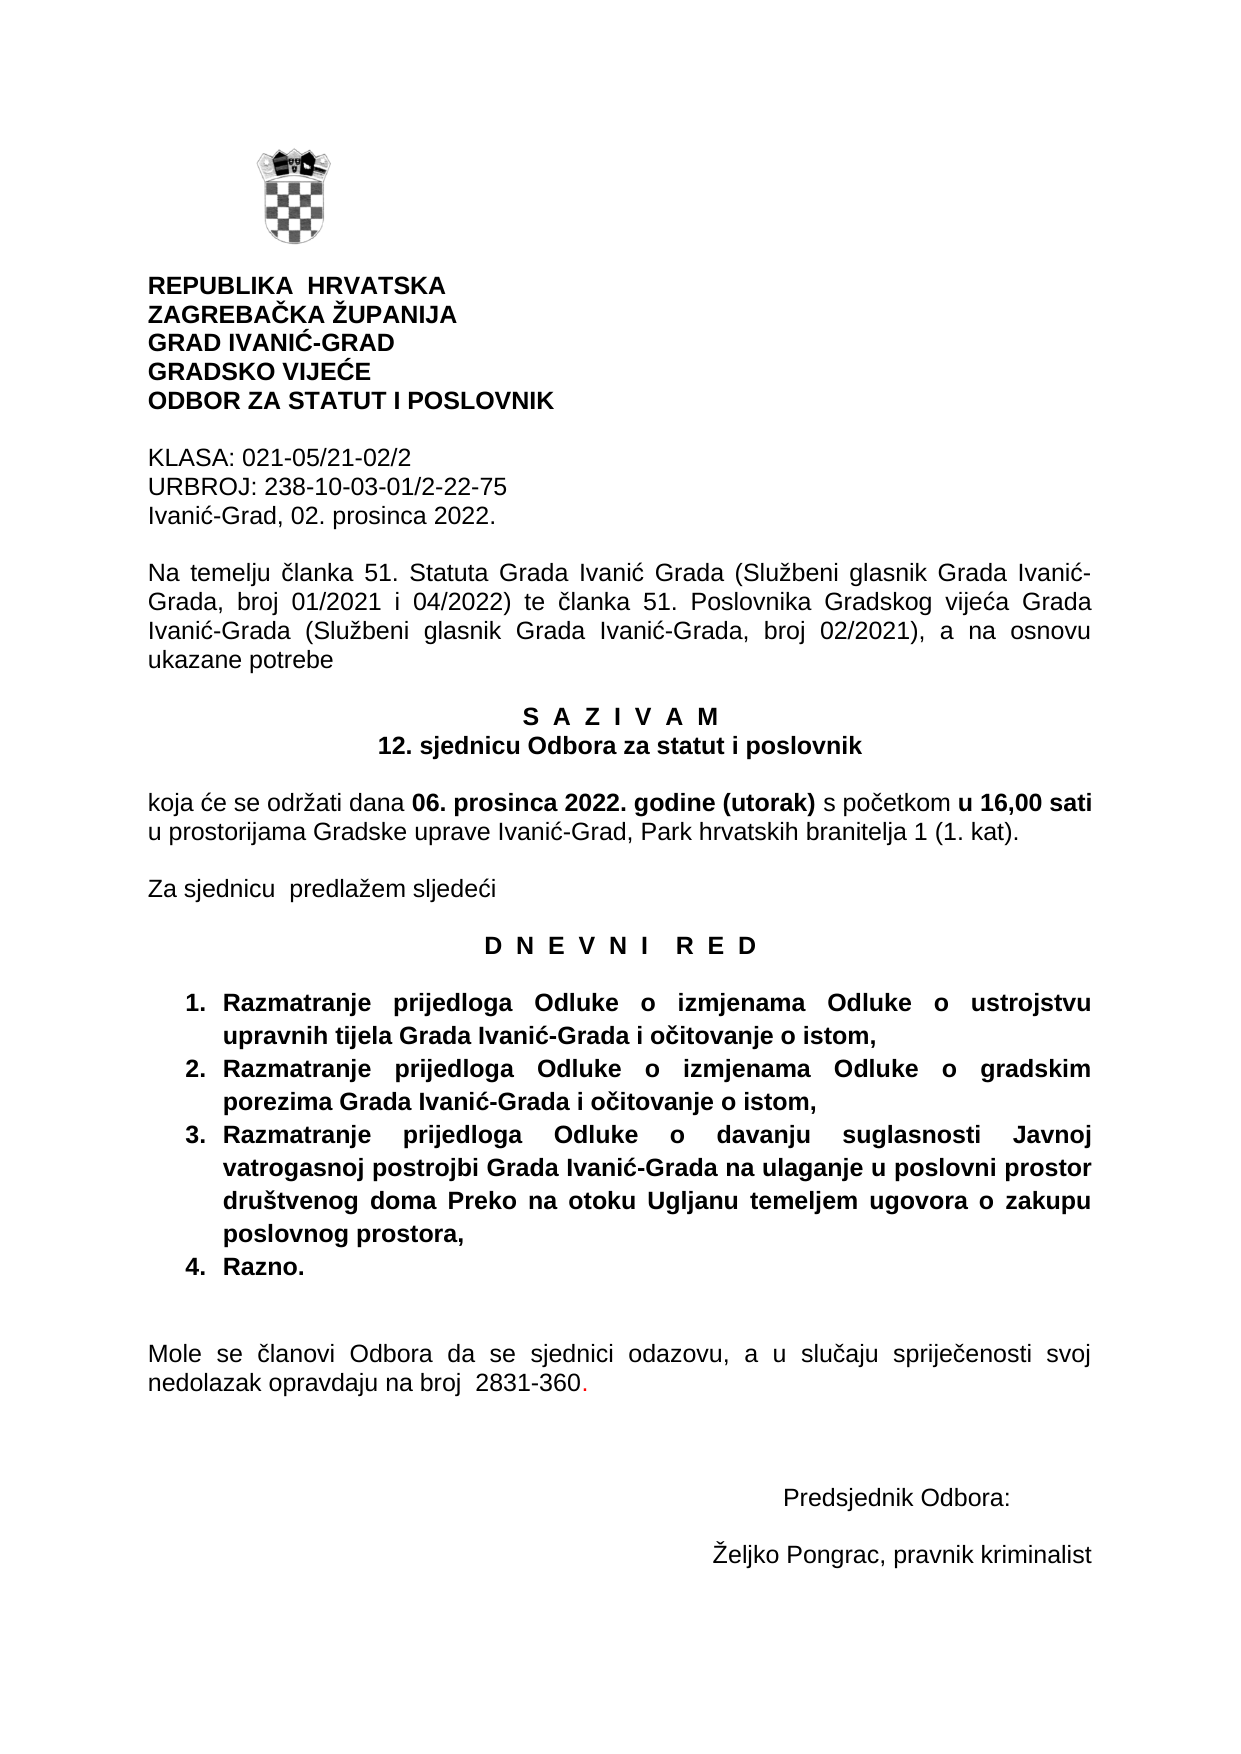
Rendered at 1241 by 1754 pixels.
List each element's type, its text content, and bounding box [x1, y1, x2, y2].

text GRAD IVANIĆ-GRAD [148, 328, 1093, 357]
text ZAGREBAČKA ŽUPANIJA [148, 299, 1093, 328]
text KLASA: 021-05/21-02/2 [148, 443, 1093, 472]
list Razmatranje prijedloga Odluke o izmjenama Odluke o gradskim porezima Grada Ivanić-Grada i očitovanje o istom, [185, 1054, 1093, 1116]
list Razno. [185, 1252, 1093, 1281]
text Ivanić-Grad, 02. prosinca 2022. [148, 501, 1093, 529]
text GRADSKO VIJEĆE [148, 357, 1093, 386]
list Razmatranje prijedloga Odluke o izmjenama Odluke o ustrojstvu upravnih tijela Grada Ivanić-Grada i očitovanje o istom, [185, 988, 1093, 1050]
text Predsjednik Odbora: [148, 1483, 1093, 1512]
text ODBOR ZA STATUT I POSLOVNIK [148, 386, 1093, 414]
list Razmatranje prijedloga Odluke o davanju suglasnosti Javnoj vatrogasnoj postrojbi Grada Ivanić-Grada na ulaganje u poslovni prostor društvenog doma Preko na otoku Ugljanu temeljem ugovora o zakupu poslovnog prostora, [185, 1120, 1093, 1248]
text koja će se održati dana 06. prosinca 2022. godine (utorak) s početkom u 16,00 sati u prostorijama Gradske uprave Ivanić-Grad, Park hrvatskih branitelja 1 (1. kat). [148, 788, 1093, 846]
text Željko Pongrac, pravnik kriminalist [148, 1540, 1093, 1568]
picture [256, 147, 332, 245]
text URBROJ: 238-10-03-01/2-22-75 [148, 472, 1093, 501]
text S A Z I V A M [148, 702, 1093, 731]
text D N E V N I R E D [148, 931, 1093, 959]
text Mole se članovi Odbora da se sjednici odazovu, a u slučaju spriječenosti svoj nedolazak opravdaju na broj 2831-360. [148, 1339, 1093, 1397]
text Za sjednicu predlažem sljedeći [148, 874, 1093, 903]
text 12. sjednicu Odbora za statut i poslovnik [148, 731, 1093, 759]
text Na temelju članka 51. Statuta Grada Ivanić Grada (Službeni glasnik Grada Ivanić-Grada, broj 01/2021 i 04/2022) te članka 51. Poslovnika Gradskog vijeća Grada Ivanić-Grada (Službeni glasnik Grada Ivanić-Grada, broj 02/2021), a na osnovu ukazane potrebe [148, 558, 1093, 673]
text REPUBLIKA HRVATSKA [148, 271, 1093, 299]
